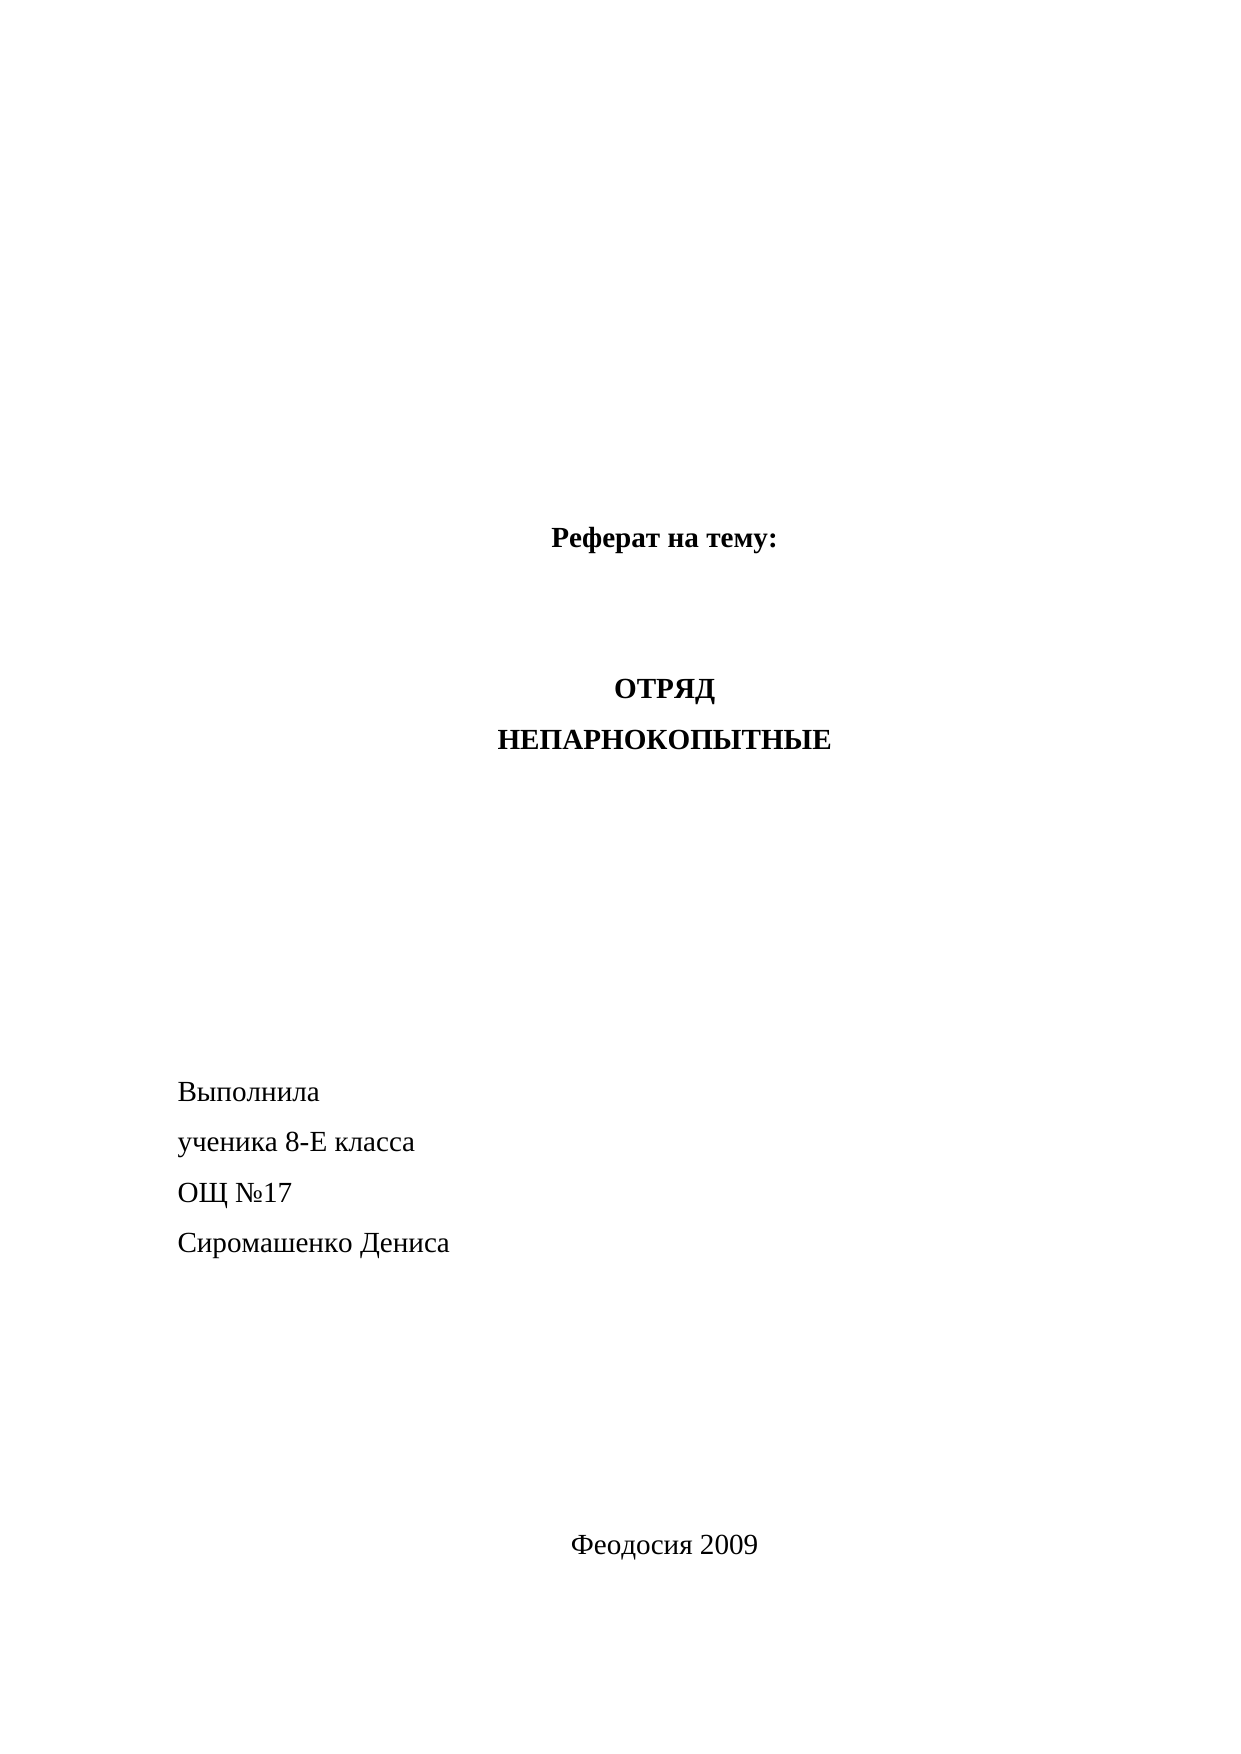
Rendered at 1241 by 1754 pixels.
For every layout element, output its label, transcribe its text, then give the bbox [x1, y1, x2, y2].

text Сиромашенко Дениса [177, 1225, 1152, 1258]
text Реферат на тему: [177, 521, 1152, 554]
text Феодосия 2009 [177, 1527, 1152, 1560]
text ОТРЯД [177, 672, 1152, 705]
text Выполнила [177, 1074, 1152, 1108]
text НЕПАРНОКОПЫТНЫЕ [177, 722, 1152, 755]
text ОЩ №17 [177, 1175, 1152, 1208]
text ученика 8-Е класса [177, 1124, 1152, 1158]
